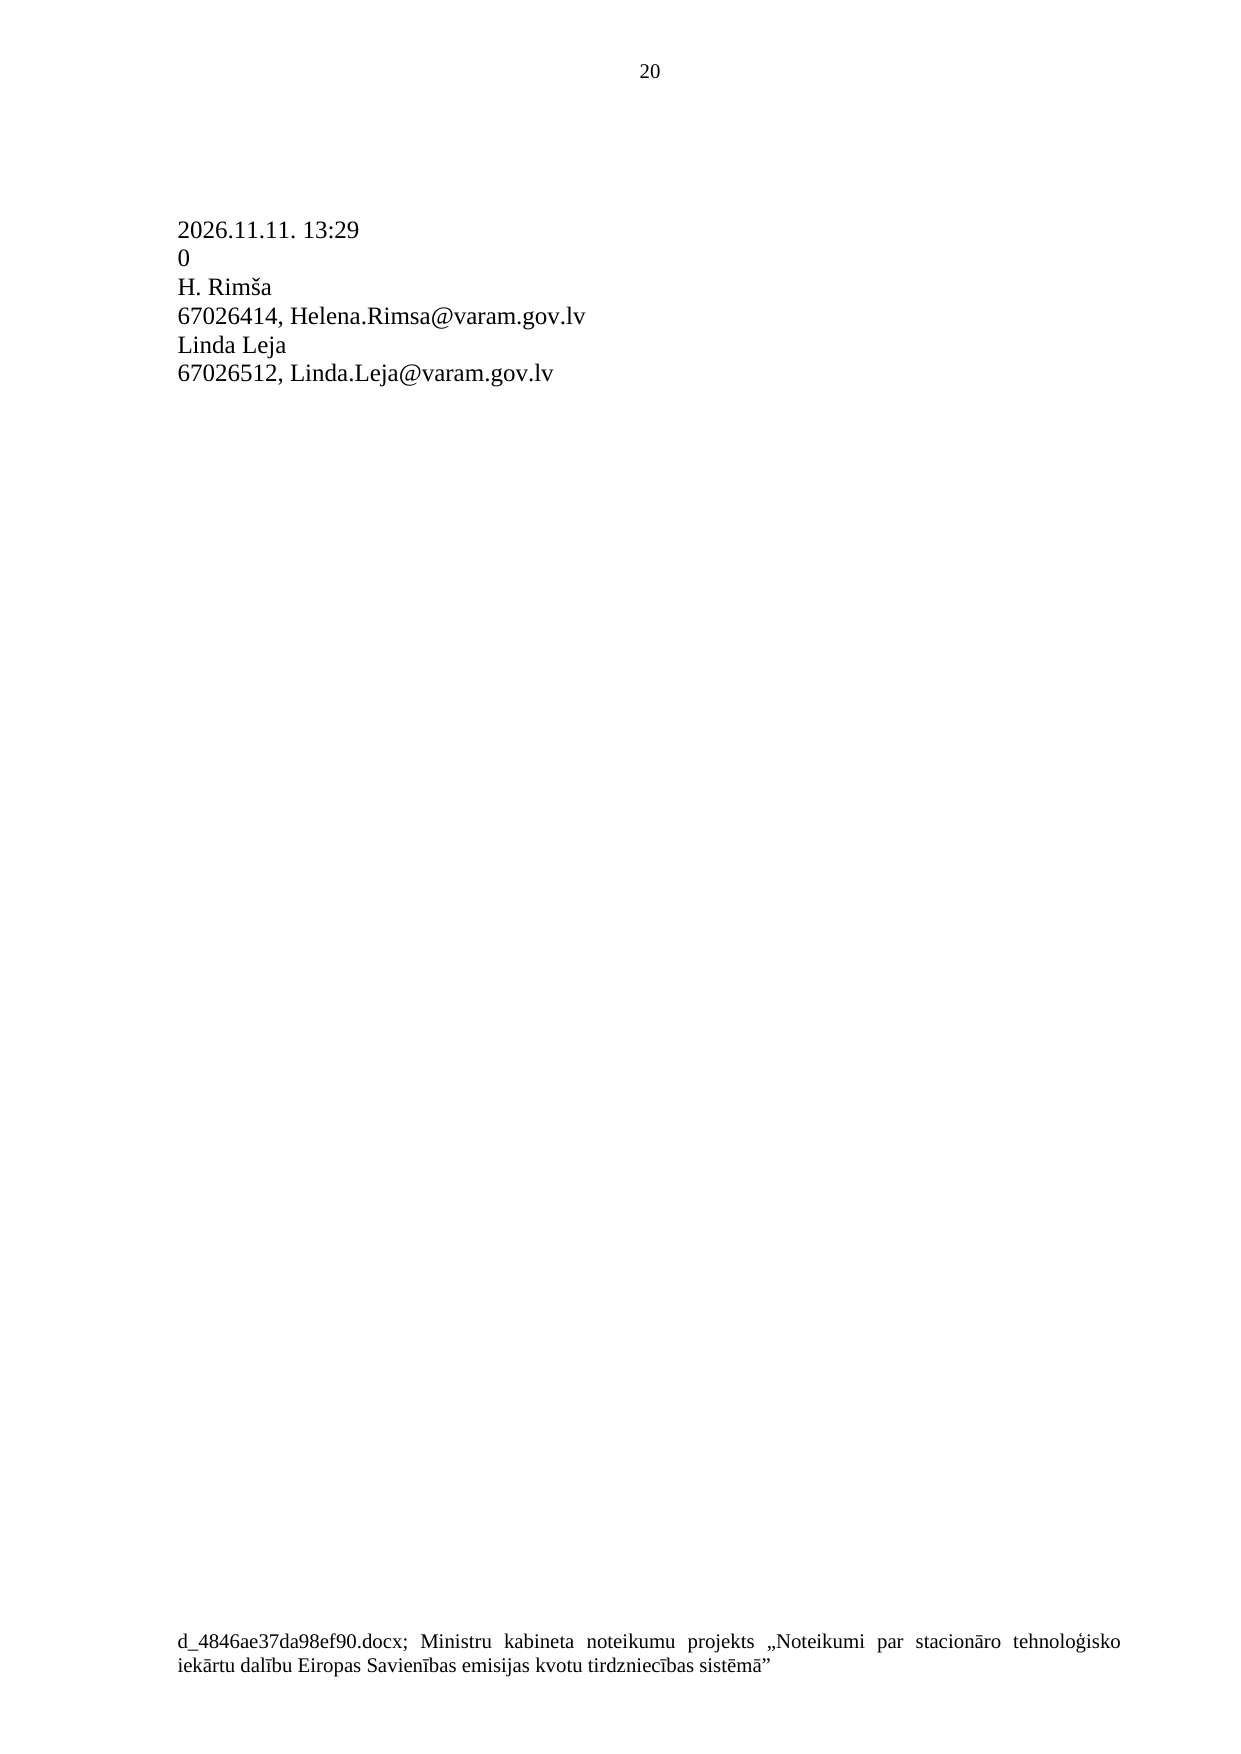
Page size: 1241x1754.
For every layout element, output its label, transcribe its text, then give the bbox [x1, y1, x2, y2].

text 67026414, Helena.Rimsa@varam.gov.lv [177, 301, 1122, 330]
text 67026512, Linda.Leja@varam.gov.lv [177, 358, 1122, 387]
text Linda Leja [177, 330, 1122, 358]
text H. Rimša [177, 272, 1122, 301]
text 2012.09.18. 8:52 [177, 215, 1122, 243]
